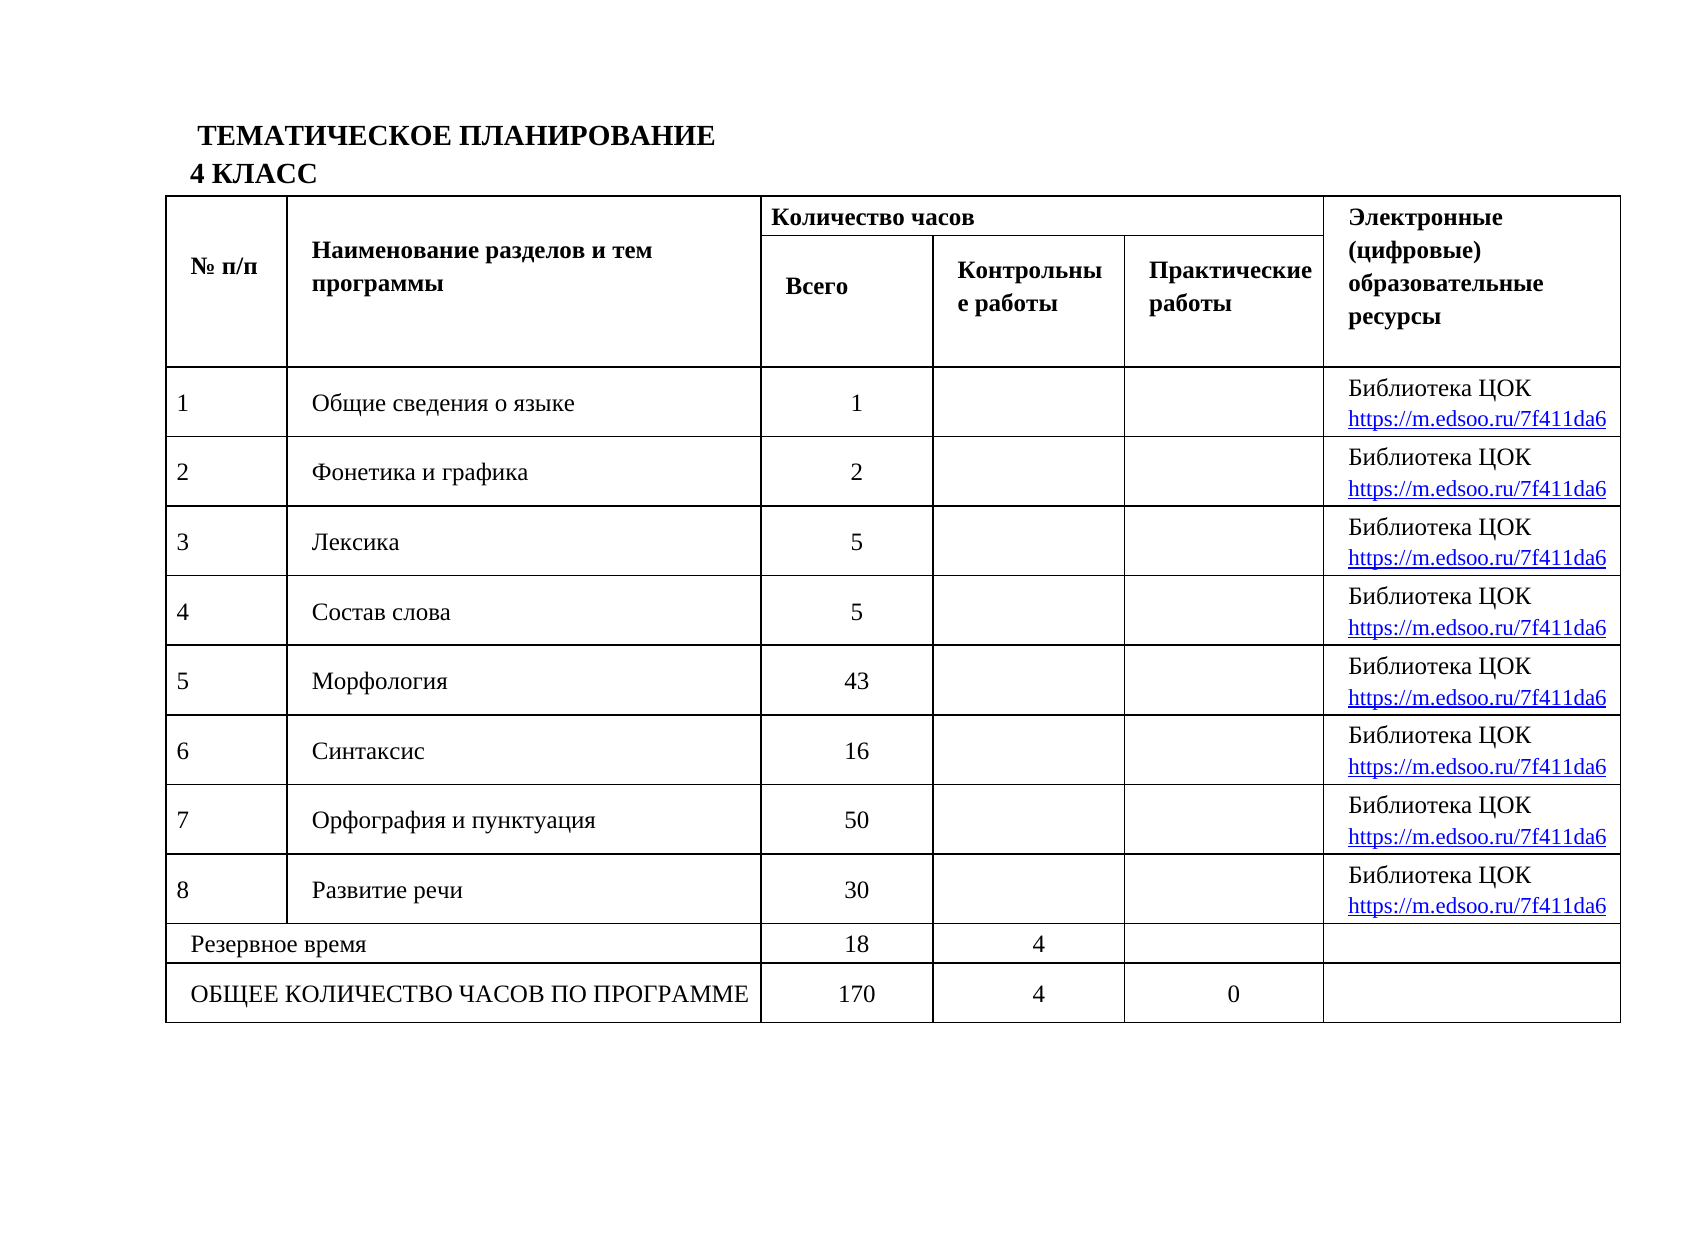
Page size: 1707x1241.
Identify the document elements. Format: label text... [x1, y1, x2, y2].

table_cell [934, 507, 1124, 575]
table_cell 18 [762, 924, 932, 962]
table_cell [934, 785, 1124, 853]
table_cell 3 [167, 507, 286, 575]
table_cell [1125, 437, 1323, 505]
table_cell 1 [762, 368, 932, 436]
text 4 КЛАСС [190, 157, 1618, 190]
table_cell Контрольные работы [934, 236, 1124, 366]
text ТЕМАТИЧЕСКОЕ ПЛАНИРОВАНИЕ [190, 118, 1618, 152]
table_cell Лексика [288, 507, 760, 575]
table_header Электронные (цифровые) образовательные ресурсы [1324, 197, 1620, 366]
table_cell 4 [934, 924, 1124, 962]
table_cell Морфология [288, 646, 760, 714]
table_cell Всего [762, 236, 932, 366]
table_header Наименование разделов и тем программы [288, 197, 760, 366]
table_cell [934, 646, 1124, 714]
table_cell Фонетика и графика [288, 437, 760, 505]
table_cell 170 [762, 964, 932, 1021]
table_cell Состав слова [288, 576, 760, 644]
table_cell Развитие речи [288, 855, 760, 923]
table_cell 8 [167, 855, 286, 923]
table_cell [934, 855, 1124, 923]
table_cell [1125, 368, 1323, 436]
table_cell 5 [167, 646, 286, 714]
table_cell 43 [762, 646, 932, 714]
table_cell [1125, 646, 1323, 714]
table_cell 16 [762, 716, 932, 783]
table_cell Библиотека ЦОК https://m.edsoo.ru/7f411da6 [1324, 716, 1620, 783]
table_cell 2 [762, 437, 932, 505]
table_cell 50 [762, 785, 932, 853]
table_cell [934, 368, 1124, 436]
table_cell Библиотека ЦОК https://m.edsoo.ru/7f411da6 [1324, 855, 1620, 923]
table_cell 4 [167, 576, 286, 644]
table_cell 7 [167, 785, 286, 853]
table_cell Библиотека ЦОК https://m.edsoo.ru/7f411da6 [1324, 437, 1620, 505]
table_cell [1125, 924, 1323, 962]
table_cell [934, 437, 1124, 505]
table_cell [934, 576, 1124, 644]
table_cell [934, 716, 1124, 783]
table_cell [1125, 855, 1323, 923]
table_cell Библиотека ЦОК https://m.edsoo.ru/7f411da6 [1324, 368, 1620, 436]
table_cell 1 [167, 368, 286, 436]
table_cell 4 [934, 964, 1124, 1021]
table_cell Резервное время [167, 924, 760, 962]
table_cell [1324, 964, 1620, 1021]
table_cell 2 [167, 437, 286, 505]
table_cell [1125, 576, 1323, 644]
table_cell Орфография и пунктуация [288, 785, 760, 853]
table_cell 6 [167, 716, 286, 783]
table_cell [1125, 716, 1323, 783]
table_cell 30 [762, 855, 932, 923]
table_header Количество часов [762, 197, 1323, 234]
table_cell ОБЩЕЕ КОЛИЧЕСТВО ЧАСОВ ПО ПРОГРАММЕ [167, 964, 760, 1021]
table_cell 5 [762, 576, 932, 644]
table_cell Библиотека ЦОК https://m.edsoo.ru/7f411da6 [1324, 646, 1620, 714]
table_cell Практические работы [1125, 236, 1323, 366]
table_cell Библиотека ЦОК https://m.edsoo.ru/7f411da6 [1324, 576, 1620, 644]
table_cell [1125, 785, 1323, 853]
table_cell [1125, 507, 1323, 575]
table_cell Библиотека ЦОК https://m.edsoo.ru/7f411da6 [1324, 785, 1620, 853]
table_cell Общие сведения о языке [288, 368, 760, 436]
table_cell Библиотека ЦОК https://m.edsoo.ru/7f411da6 [1324, 507, 1620, 575]
table_cell 5 [762, 507, 932, 575]
table_cell Синтаксис [288, 716, 760, 783]
table_header № п/п [167, 197, 286, 366]
table_cell 0 [1125, 964, 1323, 1021]
table_cell [1324, 924, 1620, 962]
